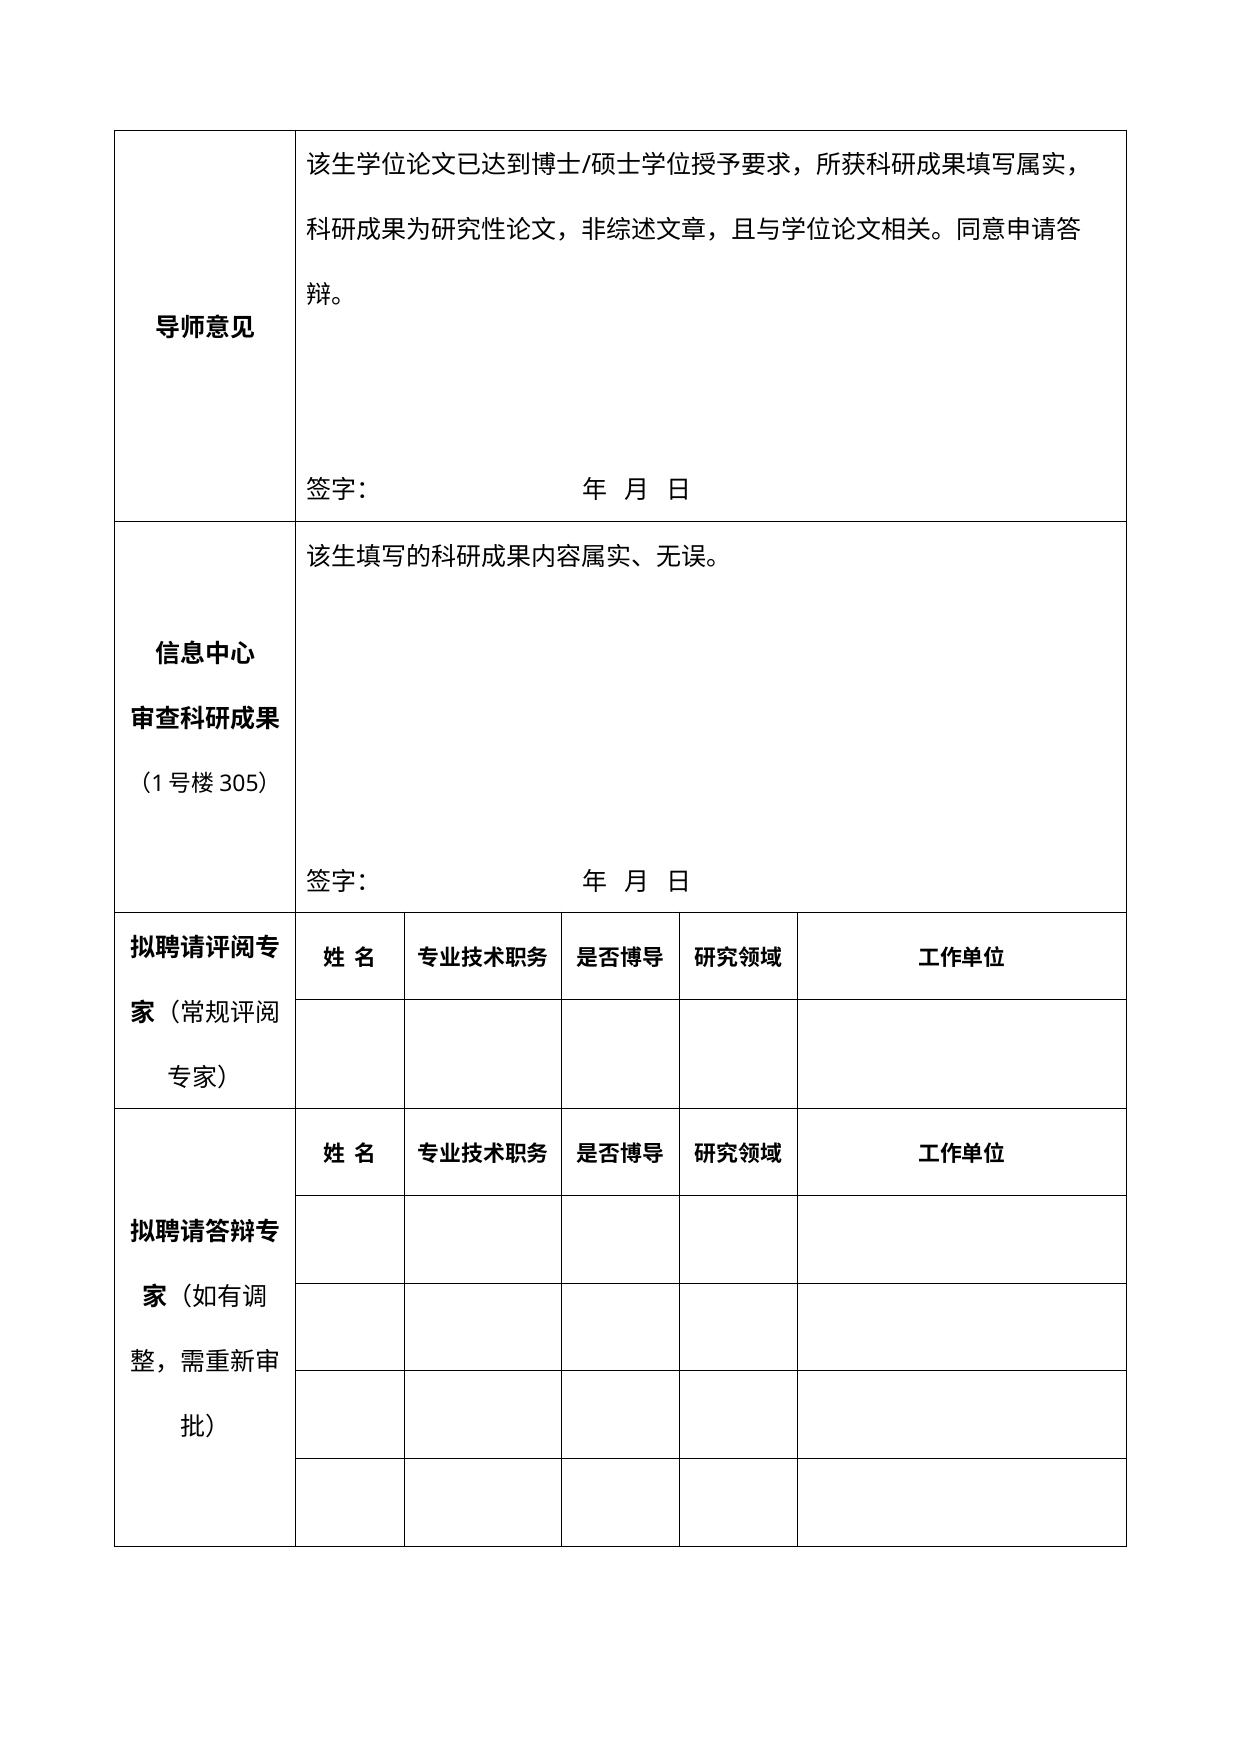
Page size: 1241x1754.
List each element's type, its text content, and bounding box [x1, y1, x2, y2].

table_cell [798, 1196, 1126, 1283]
table_cell 姓 名 [296, 913, 404, 999]
table_cell [405, 1371, 561, 1458]
table_cell [296, 1371, 404, 1458]
table_cell 拟聘请评阅专家（常规评阅专家） [115, 913, 295, 1108]
table_cell [405, 1000, 561, 1108]
table_cell 拟聘请答辩专家（如有调整，需重新审批） [115, 1109, 295, 1546]
table_cell [798, 1000, 1126, 1108]
table_cell [680, 1459, 797, 1546]
table_cell [562, 1371, 679, 1458]
table_cell 信息中心 审查科研成果 （1号楼305） [115, 522, 295, 912]
table_cell 工作单位 [798, 913, 1126, 999]
table_cell 研究领域 [680, 913, 797, 999]
table_cell [405, 1196, 561, 1283]
table_cell 研究领域 [680, 1109, 797, 1195]
table_cell 姓 名 [296, 1109, 404, 1195]
table_cell [680, 1371, 797, 1458]
table_cell 专业技术职务 [405, 913, 561, 999]
table_cell [680, 1284, 797, 1370]
table_cell [798, 1459, 1126, 1546]
table_cell [562, 1459, 679, 1546]
table_cell [562, 1000, 679, 1108]
table_cell 该生填写的科研成果内容属实、无误。 签字： 年 月 日 [296, 522, 1126, 912]
table_cell [798, 1284, 1126, 1370]
table_cell 工作单位 [798, 1109, 1126, 1195]
table_cell [296, 1000, 404, 1108]
table_cell [405, 1459, 561, 1546]
table_cell [405, 1284, 561, 1370]
table_cell [562, 1284, 679, 1370]
table_cell 该生学位论文已达到博士/硕士学位授予要求，所获科研成果填写属实，科研成果为研究性论文，非综述文章，且与学位论文相关。同意申请答辩。 签字： 年 月 日 [296, 131, 1126, 521]
table_cell [680, 1196, 797, 1283]
table_cell [296, 1196, 404, 1283]
table_cell 是否博导 [562, 1109, 679, 1195]
table_cell 导师意见 [115, 131, 295, 521]
table_cell 专业技术职务 [405, 1109, 561, 1195]
table_cell [296, 1459, 404, 1546]
table_cell 是否博导 [562, 913, 679, 999]
table_cell [798, 1371, 1126, 1458]
table_cell [562, 1196, 679, 1283]
table_cell [296, 1284, 404, 1370]
table_cell [680, 1000, 797, 1108]
